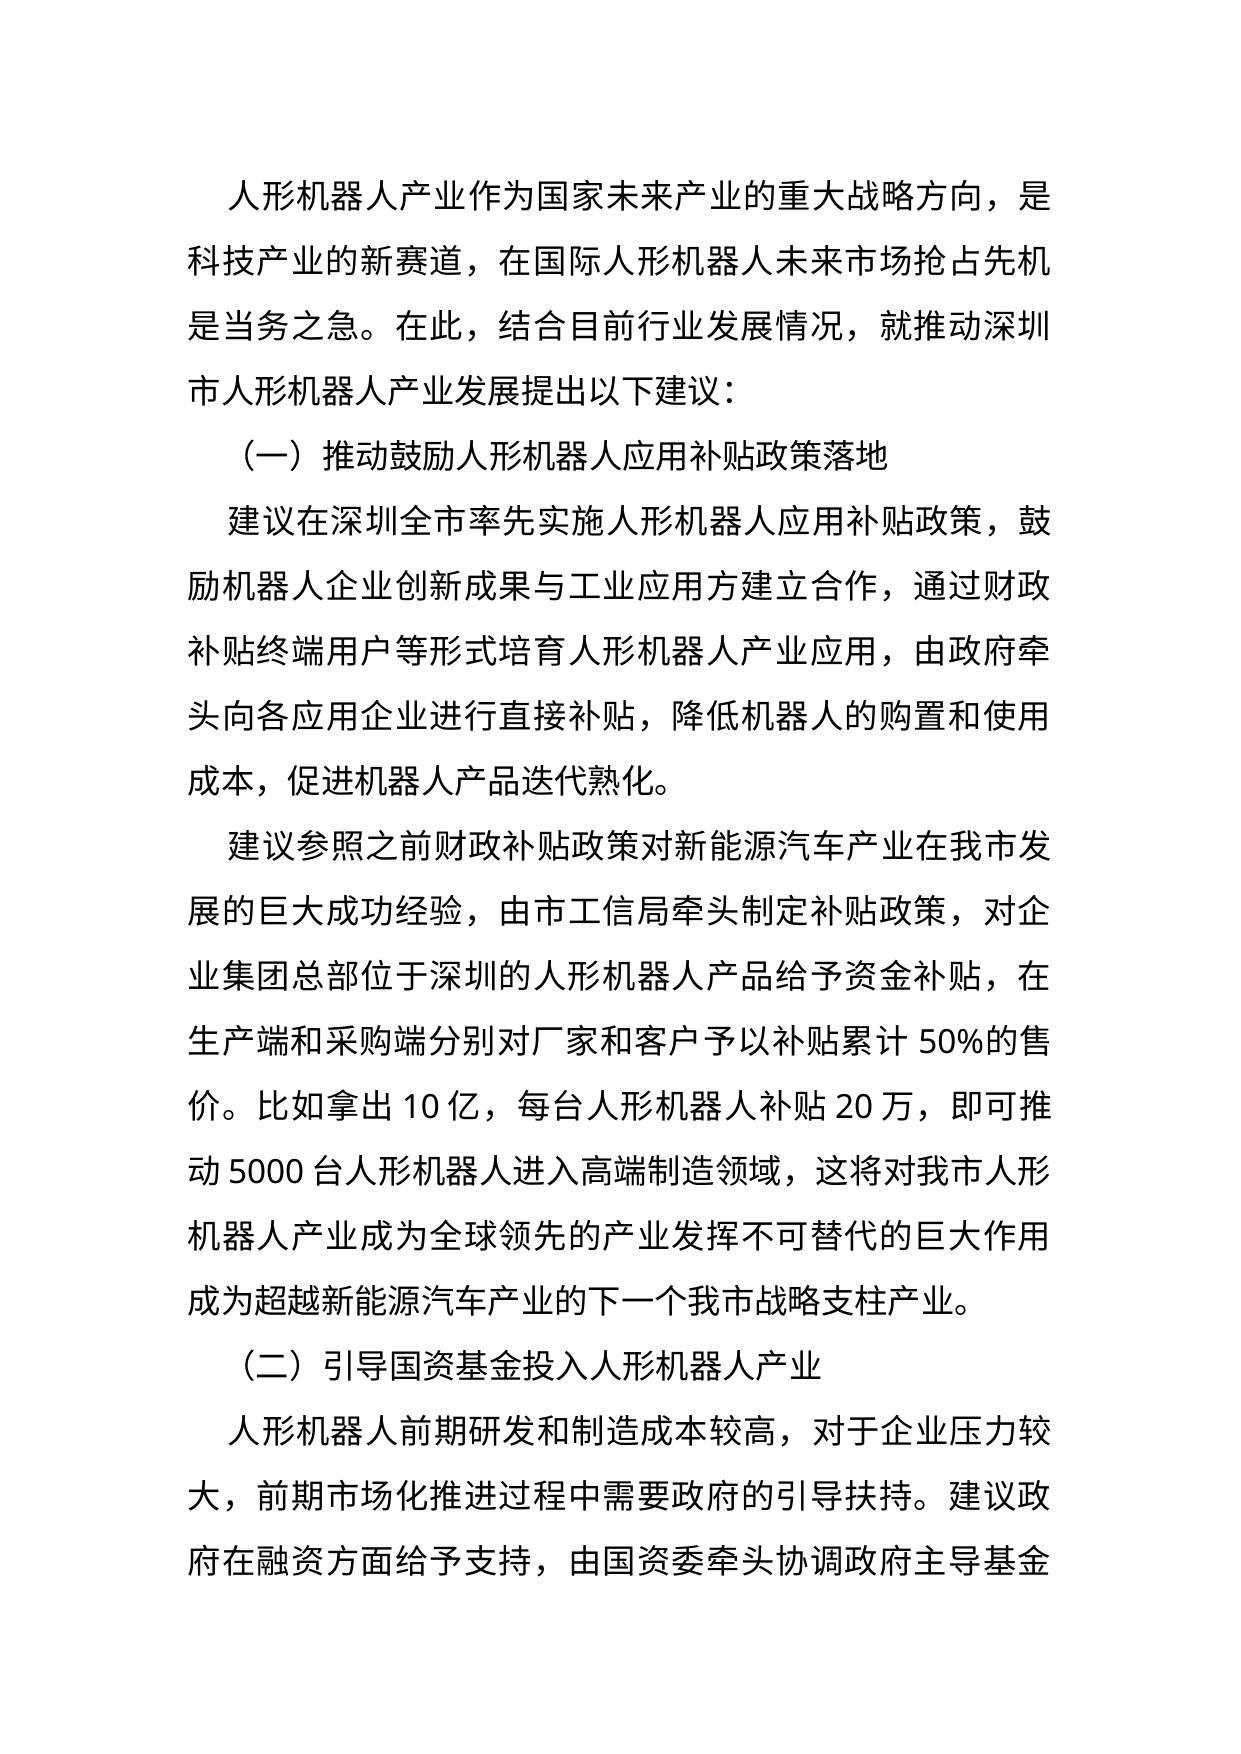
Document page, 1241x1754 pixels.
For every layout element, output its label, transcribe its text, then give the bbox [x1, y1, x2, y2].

text 建议参照之前财政补贴政策对新能源汽车产业在我市发展的巨大成功经验，由市工信局牵头制定补贴政策，对企业集团总部位于深圳的人形机器人产品给予资金补贴，在生产端和采购端分别对厂家和客户予以补贴累计50%的售价。比如拿出10亿，每台人形机器人补贴20万，即可推动5000台人形机器人进入高端制造领域，这将对我市人形机器人产业成为全球领先的产业发挥不可替代的巨大作用，成为超越新能源汽车产业的下一个我市战略支柱产业。 [187, 812, 1053, 1332]
text （一）推动鼓励人形机器人应用补贴政策落地 [187, 422, 1053, 487]
text 人形机器人产业作为国家未来产业的重大战略方向，是科技产业的新赛道，在国际人形机器人未来市场抢占先机是当务之急。在此，结合目前行业发展情况，就推动深圳市人形机器人产业发展提出以下建议： [187, 162, 1053, 422]
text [187, 1397, 1053, 1592]
text （二）引导国资基金投入人形机器人产业 [187, 1332, 1053, 1397]
text 建议在深圳全市率先实施人形机器人应用补贴政策，鼓励机器人企业创新成果与工业应用方建立合作，通过财政补贴终端用户等形式培育人形机器人产业应用，由政府牵头向各应用企业进行直接补贴，降低机器人的购置和使用成本，促进机器人产品迭代熟化。 [187, 487, 1053, 812]
